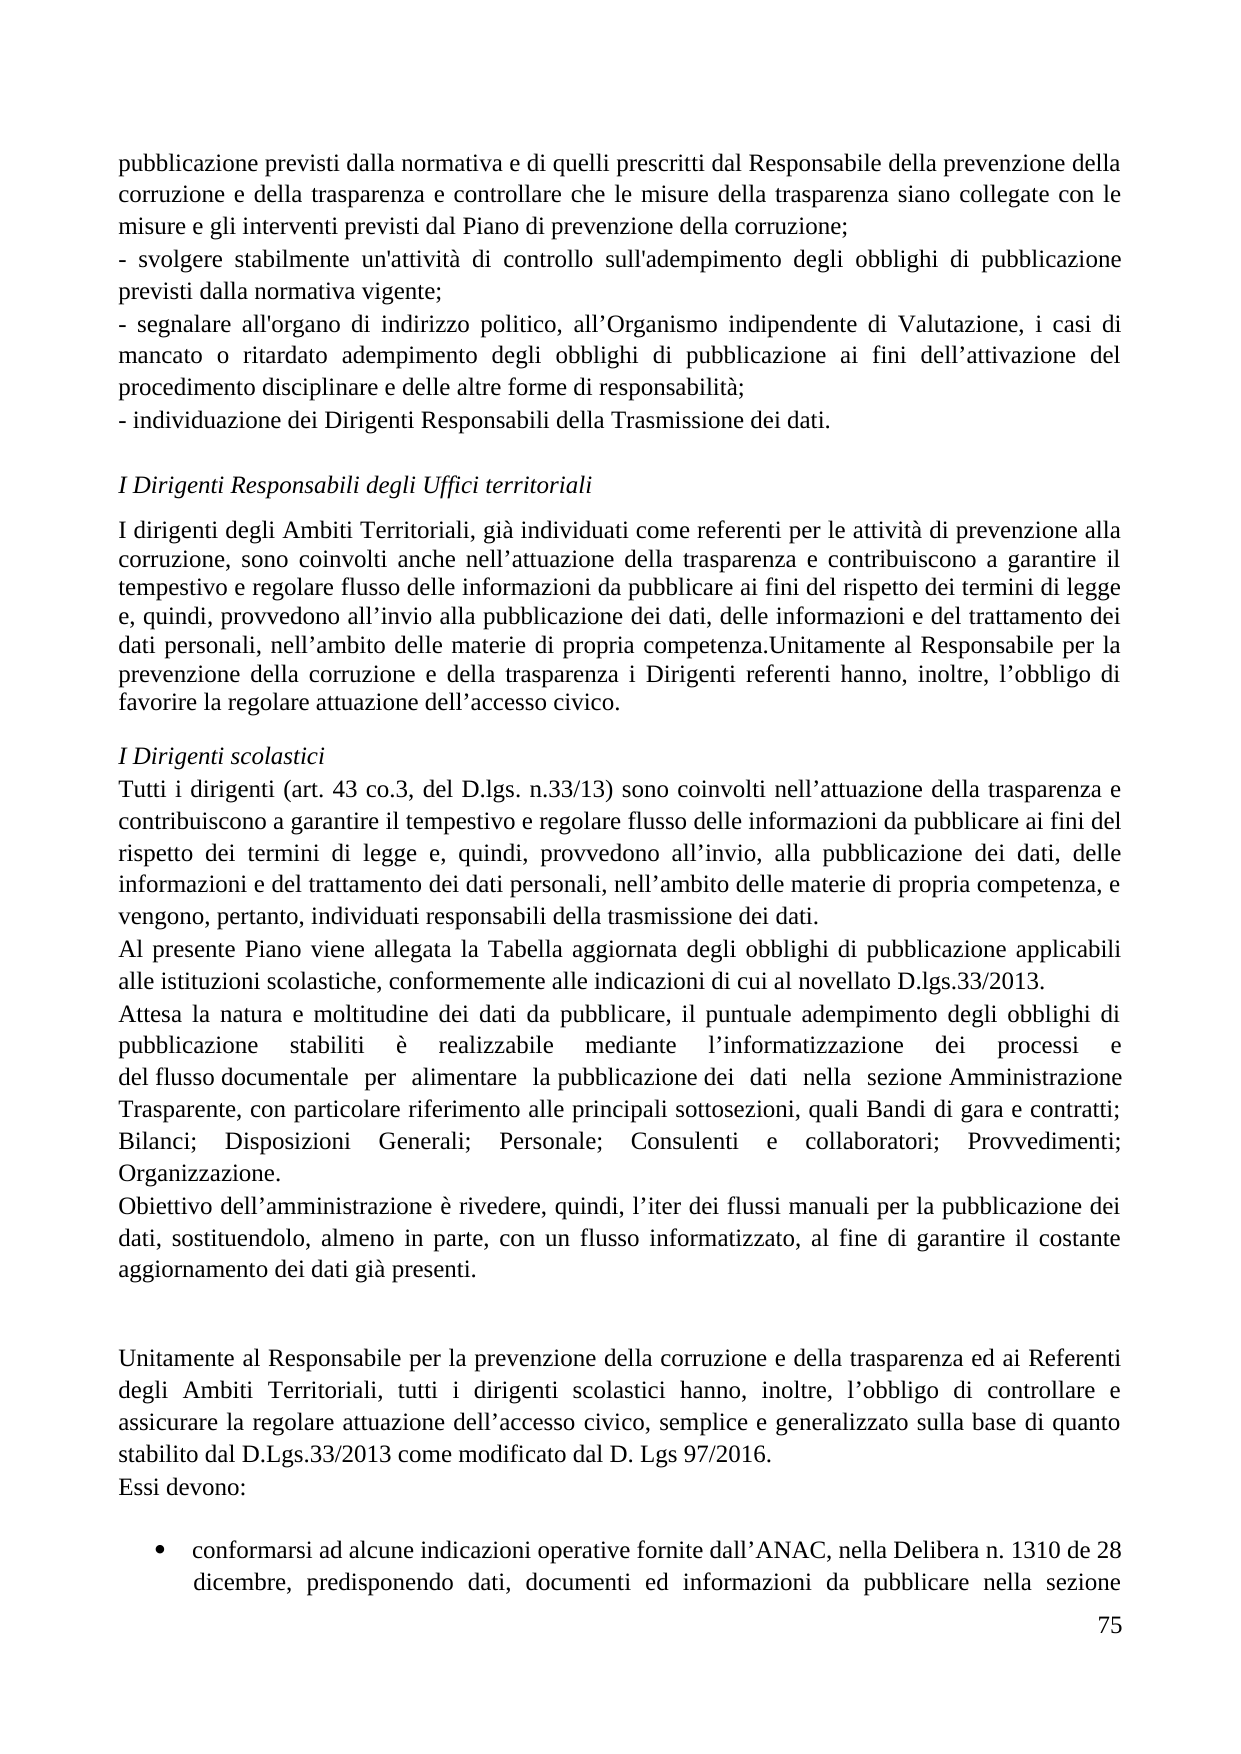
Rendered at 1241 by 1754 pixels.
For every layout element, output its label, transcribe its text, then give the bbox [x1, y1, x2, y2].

text - individuazione dei Dirigenti Responsabili della Trasmissione dei dati. [118, 405, 1122, 434]
text I dirigenti degli Ambiti Territoriali, già individuati come referenti per le attività di prevenzione alla corruzione, sono coinvolti anche nell’attuazione della trasparenza e contribuiscono a garantire il tempestivo e regolare flusso delle informazioni da pubblicare ai fini del rispetto dei termini di legge e, quindi, provvedono all’invio alla pubblicazione dei dati, delle informazioni e del trattamento dei dati personali, nell’ambito delle materie di propria competenza. Unitamente al Responsabile per la prevenzione della corruzione e della trasparenza i Dirigenti referenti hanno, inoltre, l’obbligo di favorire la regolare attuazione dell’accesso civico. [118, 515, 1122, 716]
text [118, 148, 1122, 240]
text Unitamente al Responsabile per la prevenzione della corruzione e della trasparenza ed ai Referenti degli Ambiti Territoriali, tutti i dirigenti scolastici hanno, inoltre, l’obbligo di controllare e assicurare la regolare attuazione dell’accesso civico, semplice e generalizzato sulla base di quanto stabilito dal D.Lgs.33/2013 come modificato dal D. Lgs 97/2016. [118, 1343, 1122, 1468]
text Obiettivo dell’amministrazione è rivedere, quindi, l’iter dei flussi manuali per la pubblicazione dei dati, sostituendolo, almeno in parte, con un flusso informatizzato, al fine di garantire il costante aggiornamento dei dati già presenti. [118, 1191, 1122, 1283]
text Al presente Piano viene allegata la Tabella aggiornata degli obblighi di pubblicazione applicabili alle istituzioni scolastiche, conformemente alle indicazioni di cui al novellato D.lgs.33/2013. [118, 934, 1122, 995]
text Essi devono: [118, 1472, 1122, 1500]
text Attesa la natura e moltitudine dei dati da pubblicare, il puntuale adempimento degli obblighi di pubblicazione stabiliti è realizzabile mediante l’informatizzazione dei processi e del flusso documentale per alimentare la pubblicazione dei dati nella sezione Amministrazione Trasparente, con particolare riferimento alle principali sottosezioni, quali Bandi di gara e contratti; Bilanci; Disposizioni Generali; Personale; Consulenti e collaboratori; Provvedimenti; Organizzazione. [118, 999, 1122, 1187]
text I Dirigenti Responsabili degli Uffici territoriali [118, 471, 1122, 499]
text - segnalare all'organo di indirizzo politico, all’Organismo indipendente di Valutazione, i casi di mancato o ritardato adempimento degli obblighi di pubblicazione ai fini dell’attivazione del procedimento disciplinare e delle altre forme di responsabilità; [118, 309, 1122, 401]
text - svolgere stabilmente un'attività di controllo sull'adempimento degli obblighi di pubblicazione previsti dalla normativa vigente; [118, 244, 1122, 305]
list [156, 1535, 1122, 1596]
text I Dirigenti scolastici [118, 741, 1122, 770]
text Tutti i dirigenti (art. 43 co.3, del D.lgs. n.33/13) sono coinvolti nell’attuazione della trasparenza e contribuiscono a garantire il tempestivo e regolare flusso delle informazioni da pubblicare ai fini del rispetto dei termini di legge e, quindi, provvedono all’invio, alla pubblicazione dei dati, delle informazioni e del trattamento dei dati personali, nell’ambito delle materie di propria competenza, e vengono, pertanto, individuati responsabili della trasmissione dei dati. [118, 774, 1122, 930]
